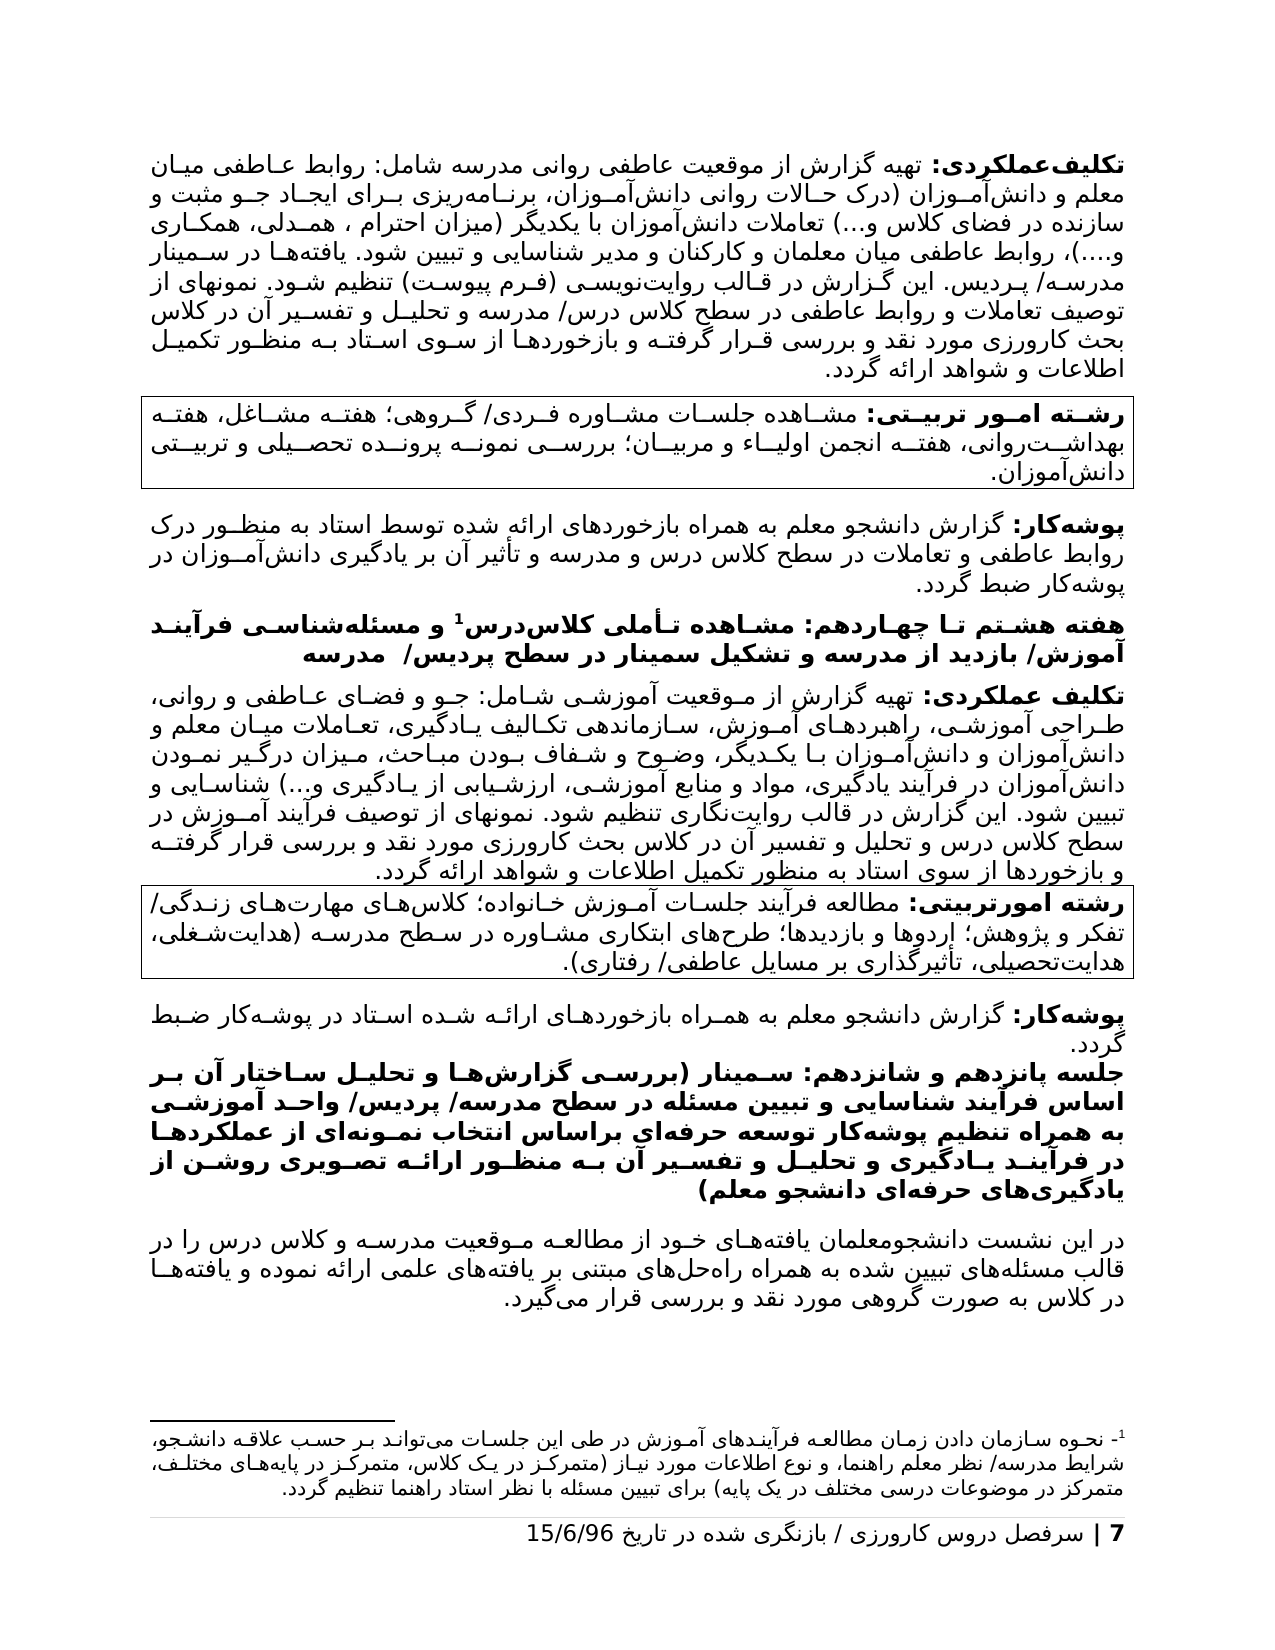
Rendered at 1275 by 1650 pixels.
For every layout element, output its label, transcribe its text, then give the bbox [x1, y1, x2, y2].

text جلسه پانزدهم و شانزدهم: سمینار (بررسی گزارش‌ها و تحلیل ساختار آن بر اساس فرآیند شناسایی و تبیین مسئله در سطح مدرسه/ پردیس/ واحد آموزشی به همراه تنظیم پوشه‌کار توسعه حرفه‌ای براساس انتخاب نمونه‌ای از عملکردها در فرآیند یادگیری و تحلیل و تفسیر آن به منظور ارائه تصویری روشن از یادگیری‌های حرفه‌ای دانشجو معلم) [150, 1058, 1125, 1204]
text تکلیف‌ عملکردی: تهیه گزارش از موقعیت آموزشی شامل: جو و فضای عاطفی و روانی، طراحی آموزشی، راهبردهای آموزش، سازماندهی تکالیف یادگیری، تعاملات میان معلم و دانش‌آموزان و دانش‌آموزان با یکدیگر، وضوح و شفاف بودن مباحث، میزان درگیر نمودن دانش‌آموزان در فرآیند یادگیری، مواد و منابع آموزشی، ارزشیابی از یادگیری و...) شناسایی و تبیین شود. این گزارش در قالب روایت‌نگاری تنظیم شود. نمونه‏ای از توصیف فرآیند آموزش در سطح کلاس درس و تحلیل و تفسیر آن در کلاس بحث کارورزی مورد نقد و بررسی قرار گرفته و بازخوردها از سوی استاد به منظور تکمیل اطلاعات و شواهد ارائه گردد. [150, 681, 1125, 885]
text رشته امورتربیتی: مطالعه فرآیند جلسات آموزش خانواده؛ کلاس‌های مهارت‌های زندگی/ تفکر و پژوهش؛ اردوها و بازدیدها؛ طرح‌های ابتکاری مشاوره در سطح مدرسه (هدایت‌شغلی، هدایت‌تحصیلی، تأثیرگذاری بر مسایل عاطفی/ رفتاری). [142, 886, 1133, 978]
text تکلیف‌عملکردی: تهیه گزارش از موقعیت عاطفی روانی مدرسه شامل: روابط عاطفی میان معلم و دانش‌آموزان (درک حالات روانی دانش‌آموزان، برنامه‌ریزی برای ایجاد جو مثبت و سازنده در فضای کلاس و...) تعاملات دانش‌آموزان با یکدیگر (میزان احترام ، همدلی، همکاری و....)، روابط عاطفی میان معلمان و کارکنان و مدیر شناسایی و تبیین شود. یافته‌ها در سمینار مدرسه/ پردیس. این گزارش در قالب روایت‌نویسی (فرم پیوست) تنظیم شود. نمونه‏ای از توصیف تعاملات و روابط عاطفی در سطح کلاس درس/ مدرسه و تحلیل و تفسیر آن در کلاس بحث کارورزی مورد نقد و بررسی قرار گرفته و بازخوردها از سوی استاد به منظور تکمیل اطلاعات و شواهد ارائه گردد. [150, 150, 1125, 383]
text هفته هشتم تا چهاردهم: مشاهده تأملی کلاس‌درس و مسئله‌شناسی فرآیند آموزش/ بازدید از مدرسه و تشکیل سمینار در سطح پردیس/ مدرسه [150, 610, 1125, 669]
text پوشه‌کار: گزارش دانشجو معلم به همراه بازخوردهای ارائه شده استاد در پوشه‌کار ضبط گردد. [150, 1000, 1125, 1058]
text رشته امور تربیتی: مشاهده جلسات مشاوره فردی/ گروهی؛ هفته مشاغل، هفته بهداشت‌روانی، هفته انجمن اولیاء و مربیان؛ بررسی نمونه پرونده تحصیلی و تربیتی دانش‌آموزان. [142, 397, 1133, 488]
text در این نشست دانشجومعلمان یافته‌های خود از مطالعه موقعیت مدرسه و کلاس درس را در قالب مسئله‌های تبیین شده به همراه راه‌حل‌های مبتنی بر یافته‌های علمی ارائه نموده و یافته‌ها در کلاس به صورت گروهی مورد نقد و بررسی قرار می‌گیرد. [150, 1225, 1125, 1312]
text پوشه‌کار: گزارش دانشجو معلم به همراه بازخوردهای ارائه شده توسط استاد به منظور درک روابط عاطفی و تعاملات در سطح کلاس درس و مدرسه و تأثیر آن بر یادگیری دانش‌آموزان در پوشه‌کار ضبط گردد. [150, 510, 1125, 598]
